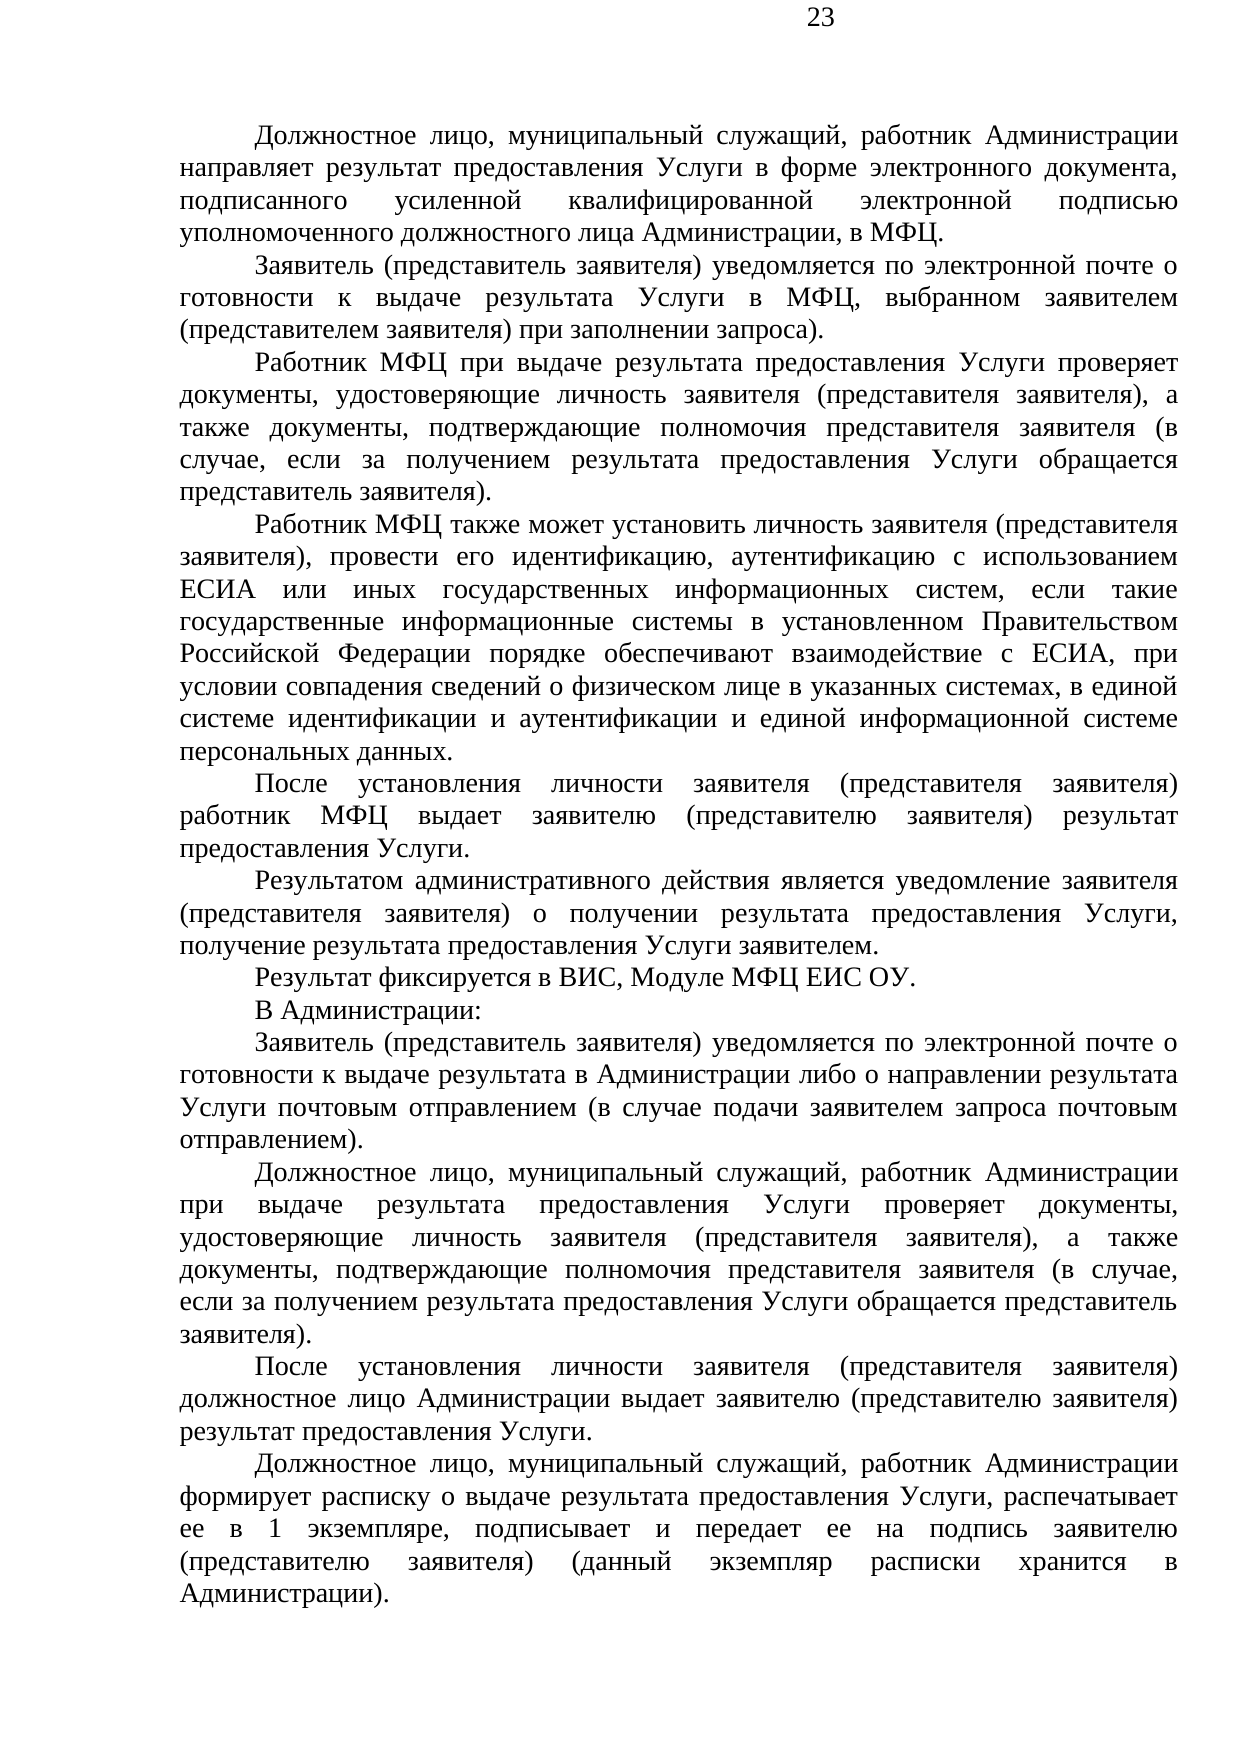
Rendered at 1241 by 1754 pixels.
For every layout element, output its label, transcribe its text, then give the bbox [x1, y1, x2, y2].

text Заявитель (представитель заявителя) уведомляется по электронной почте о готовности к выдаче результата в Администрации либо о направлении результата Услуги почтовым отправлением (в случае подачи заявителем запроса почтовым отправлением). [179, 1025, 1179, 1155]
text Работник МФЦ при выдаче результата предоставления Услуги проверяет документы, удостоверяющие личность заявителя (представителя заявителя), а также документы, подтверждающие полномочия представителя заявителя (в случае, если за получением результата предоставления Услуги обращается представитель заявителя). [179, 345, 1179, 507]
text Работник МФЦ также может установить личность заявителя (представителя заявителя), провести его идентификацию, аутентификацию с использованием ЕСИА или иных государственных информационных систем, если такие государственные информационные системы в установленном Правительством Российской Федерации порядке обеспечивают взаимодействие с ЕСИА, при условии совпадения сведений о физическом лице в указанных системах, в единой системе идентификации и аутентификации и единой информационной системе персональных данных. [179, 507, 1179, 766]
text Должностное лицо, муниципальный служащий, работник Администрации направляет результат предоставления Услуги в форме электронного документа, подписанного усиленной квалифицированной электронной подписью уполномоченного должностного лица Администрации, в МФЦ. [179, 118, 1179, 248]
text Заявитель (представитель заявителя) уведомляется по электронной почте о готовности к выдаче результата Услуги в МФЦ, выбранном заявителем (представителем заявителя) при заполнении запроса). [179, 248, 1179, 345]
text Должностное лицо, муниципальный служащий, работник Администрации при выдаче результата предоставления Услуги проверяет документы, удостоверяющие личность заявителя (представителя заявителя), а также документы, подтверждающие полномочия представителя заявителя (в случае, если за получением результата предоставления Услуги обращается представитель заявителя). [179, 1155, 1179, 1349]
text Результат фиксируется в ВИС, Модуле МФЦ ЕИС ОУ. [179, 960, 1181, 993]
text Должностное лицо, муниципальный служащий, работник Администрации формирует расписку о выдаче результата предоставления Услуги, распечатывает ее в 1 экземпляре, подписывает и передает ее на подпись заявителю (представителю заявителя) (данный экземпляр расписки хранится в Администрации). [179, 1446, 1179, 1608]
text После установления личности заявителя (представителя заявителя) должностное лицо Администрации выдает заявителю (представителю заявителя) результат предоставления Услуги. [179, 1349, 1179, 1446]
text В Администрации: [179, 993, 1181, 1025]
text Результатом административного действия является уведомление заявителя (представителя заявителя) о получении результата предоставления Услуги, получение результата предоставления Услуги заявителем. [179, 863, 1179, 960]
text После установления личности заявителя (представителя заявителя) работник МФЦ выдает заявителю (представителю заявителя) результат предоставления Услуги. [179, 766, 1179, 863]
